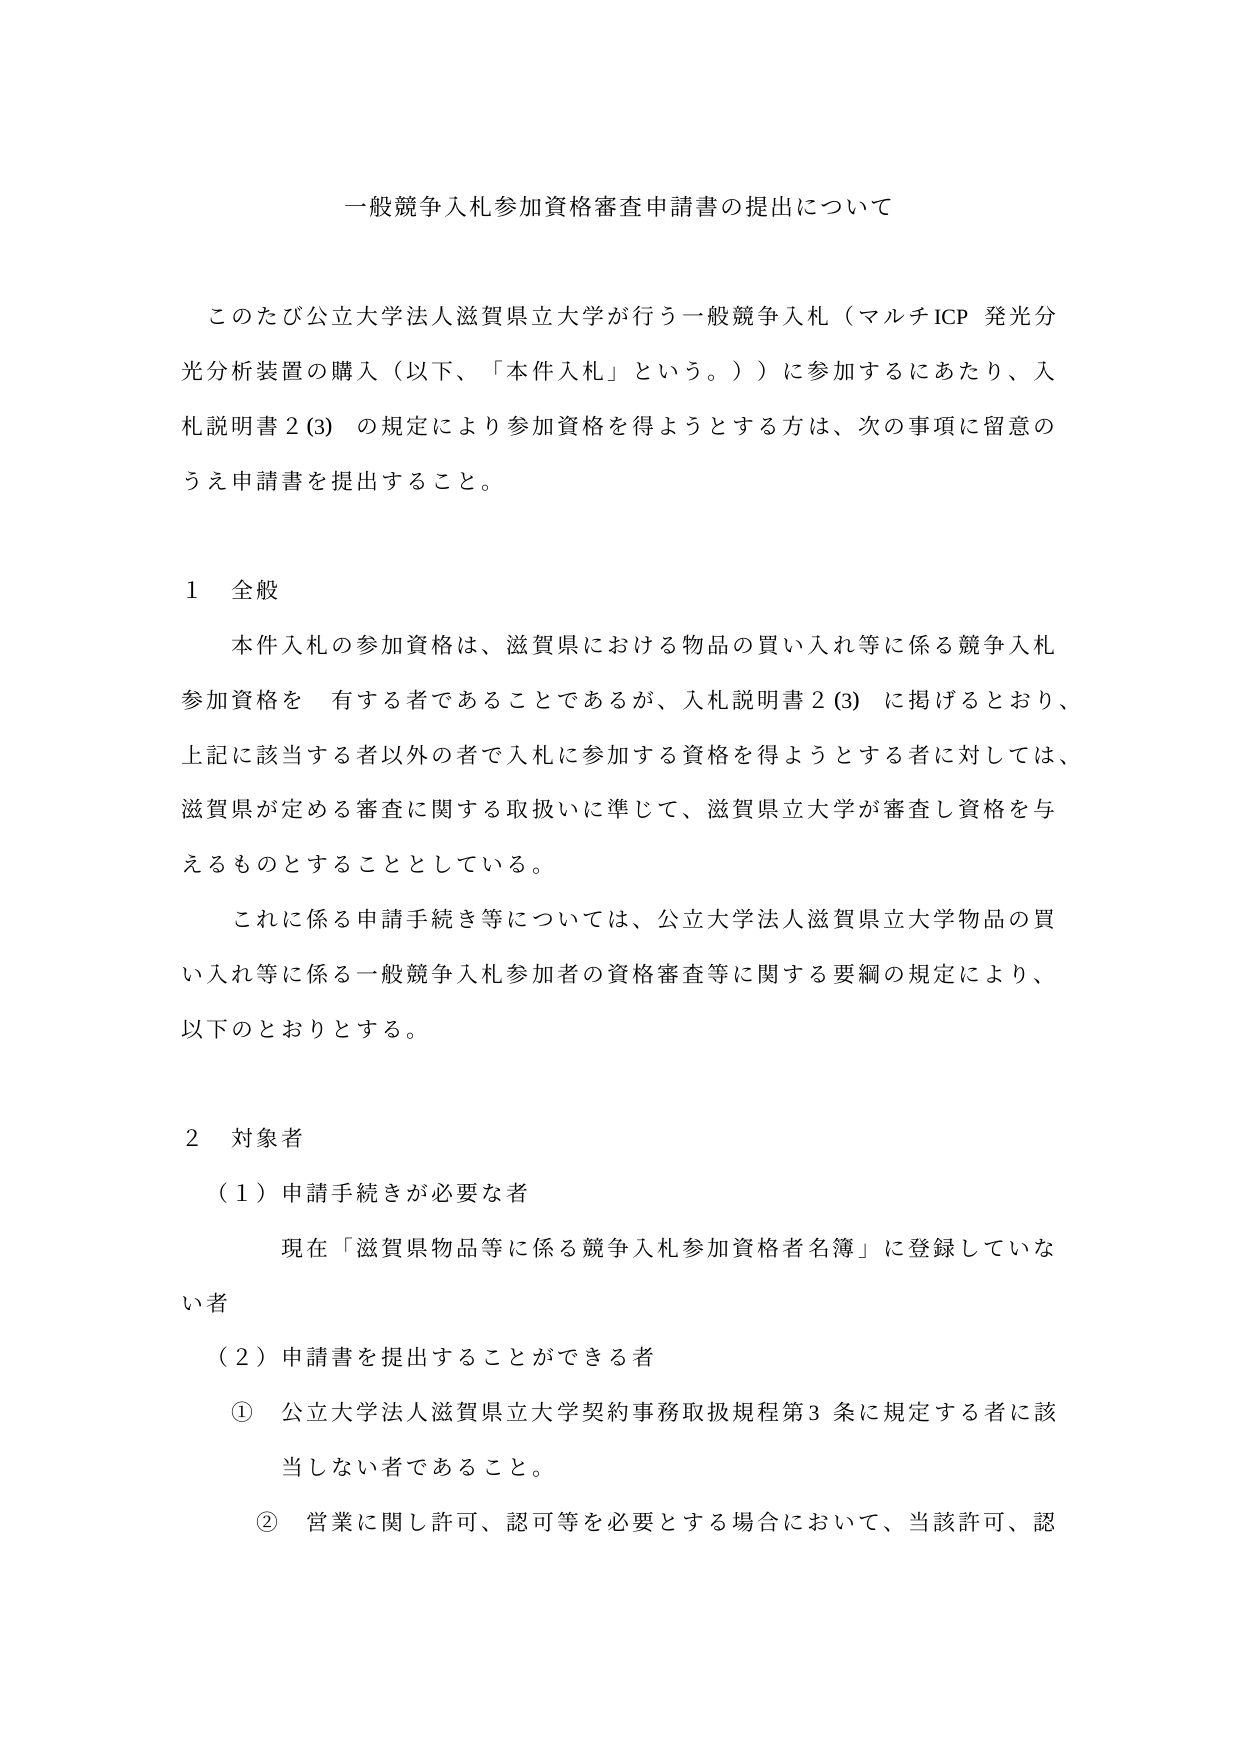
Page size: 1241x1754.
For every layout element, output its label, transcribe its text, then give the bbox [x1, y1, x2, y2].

text このたび公立大学法人滋賀県立大学が行う一般競争入札（マルチICP発光分光分析装置の購入（以下、「本件入札」という。））に参加するにあたり、入札説明書２(3)の規定により参加資格を得ようとする方は、次の事項に留意のうえ申請書を提出すること。 [181, 288, 1059, 507]
text 本件入札の参加資格は、滋賀県における物品の買い入れ等に係る競争入札参加資格を 有する者であることであるが、入札説明書２(3)に掲げるとおり、上記に該当する者以外の者で入札に参加する資格を得ようとする者に対しては、滋賀県が定める審査に関する取扱いに準じて、滋賀県立大学が審査し資格を与えるものとすることとしている。 [181, 617, 1059, 891]
text これに係る申請手続き等については、公立大学法人滋賀県立大学物品の買い入れ等に係る一般競争入札参加者の資格審査等に関する要綱の規定により、以下のとおりとする。 [181, 891, 1059, 1055]
text ① 公立大学法人滋賀県立大学契約事務取扱規程第3条に規定する者に該当しない者であること。 [181, 1384, 1059, 1493]
text １ 全般 [181, 562, 1059, 617]
text （２）申請書を提出することができる者 [181, 1329, 1059, 1384]
text 現在「滋賀県物品等に係る競争入札参加資格者名簿」に登録していない者 [181, 1219, 1059, 1329]
text ２ 対象者 [181, 1110, 1059, 1164]
text （１）申請手続きが必要な者 [181, 1164, 1059, 1219]
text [181, 1493, 1059, 1548]
text 一般競争入札参加資格審査申請書の提出について [181, 178, 1059, 233]
